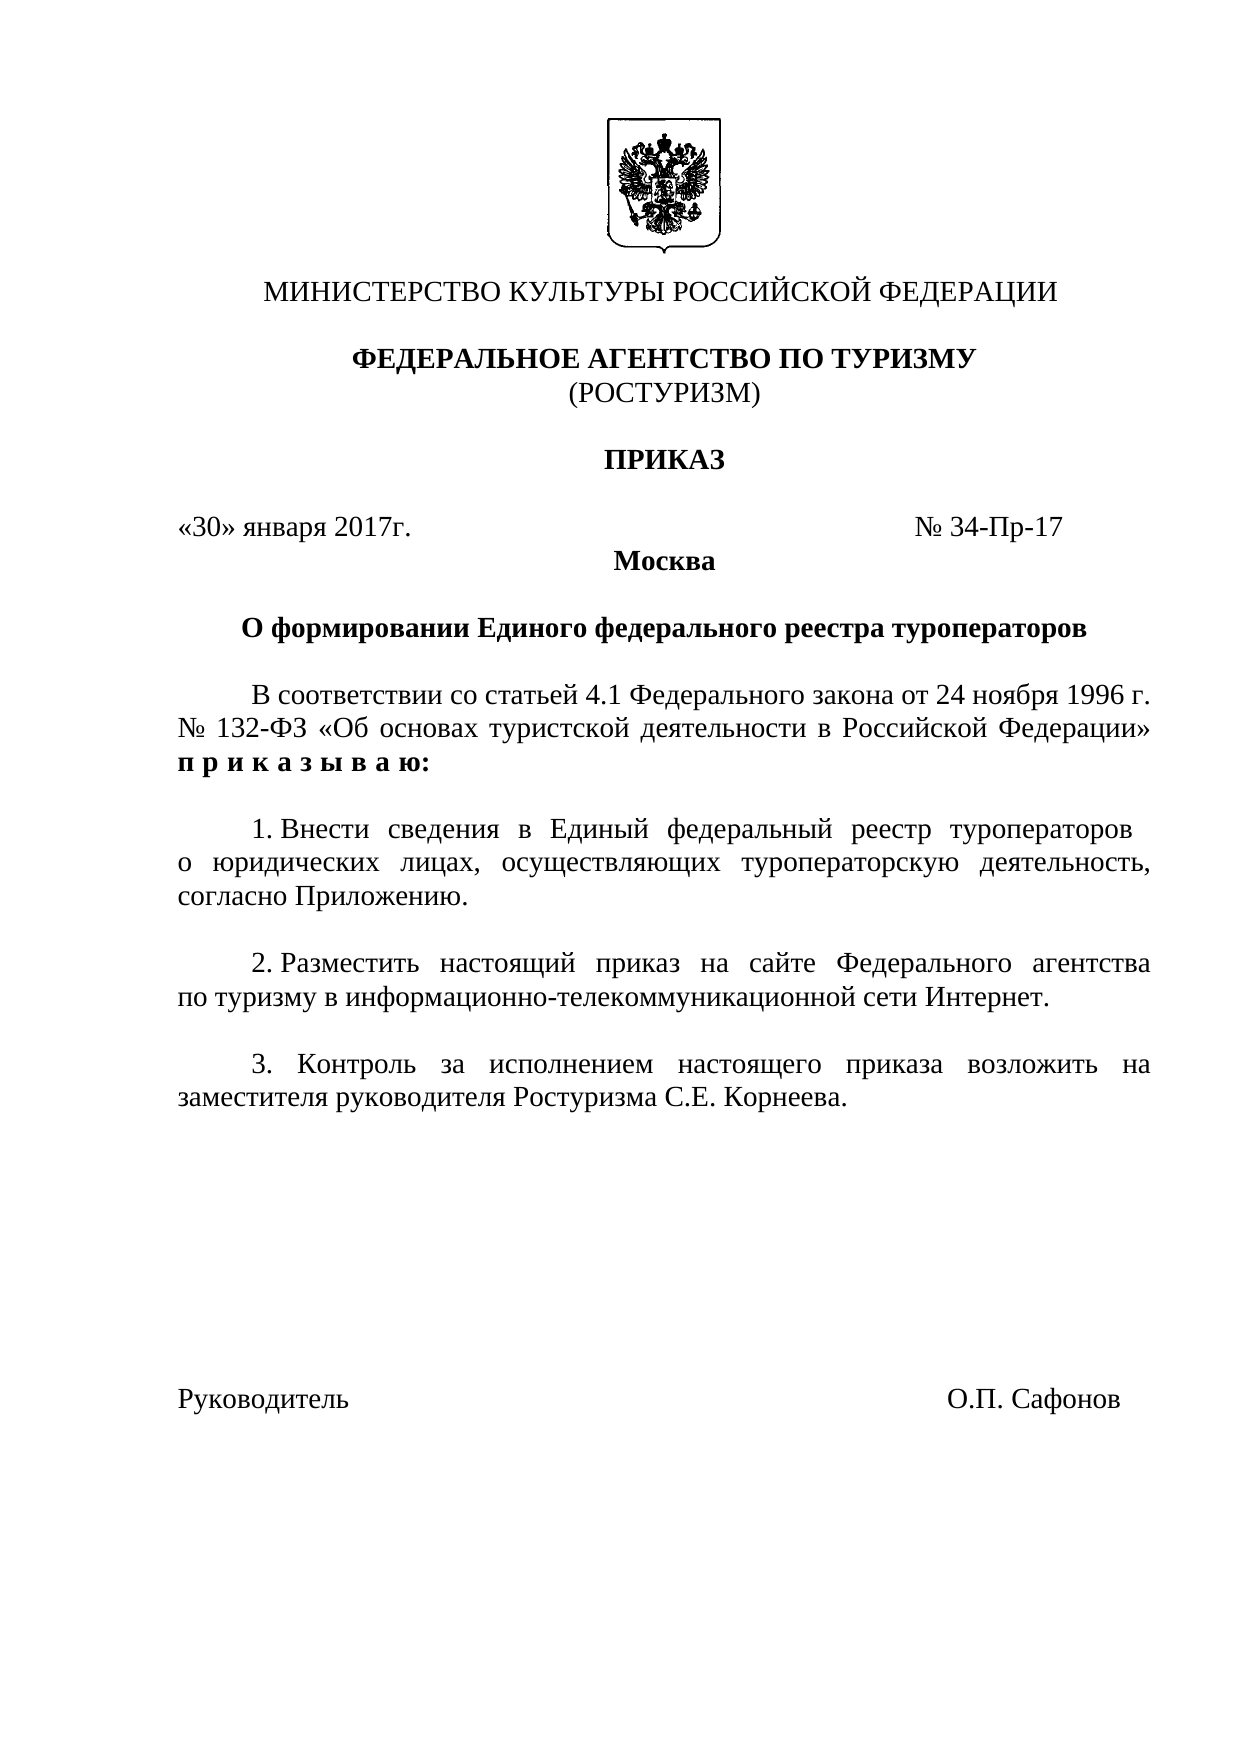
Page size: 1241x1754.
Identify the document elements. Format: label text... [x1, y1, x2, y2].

picture [607, 118, 722, 254]
text ПРИКАЗ [177, 442, 1152, 476]
text Москва [177, 543, 1152, 576]
text ФЕДЕРАЛЬНОЕ АГЕНТСТВО ПО ТУРИЗМУ [177, 341, 1152, 375]
text О формировании Единого федерального реестра туроператоров [177, 610, 1152, 643]
text 2. Разместить настоящий приказ на сайте Федерального агентства по туризму в информационно-телекоммуникационной сети Интернет. [177, 945, 1152, 1012]
text Руководитель О.П. Сафонов [177, 1381, 1152, 1415]
text «30» января 2017г. № 34-Пр-17 [177, 509, 1152, 543]
text В соответствии со статьей 4.1 Федерального закона от 24 ноября 1996 г. № 132-ФЗ «Об основах туристской деятельности в Российской Федерации» приказываю: [177, 677, 1152, 777]
text МИНИСТЕРСТВО КУЛЬТУРЫ РОССИЙСКОЙ ФЕДЕРАЦИИ [177, 274, 1144, 308]
text 1. Внести сведения в Единый федеральный реестр туроператоров о юридических лицах, осуществляющих туроператорскую деятельность, согласно Приложению. [177, 811, 1152, 912]
text 3. Контроль за исполнением настоящего приказа возложить на заместителя руководителя Ростуризма С.Е. Корнеева. [177, 1046, 1152, 1113]
text (РОСТУРИЗМ) [177, 375, 1152, 408]
